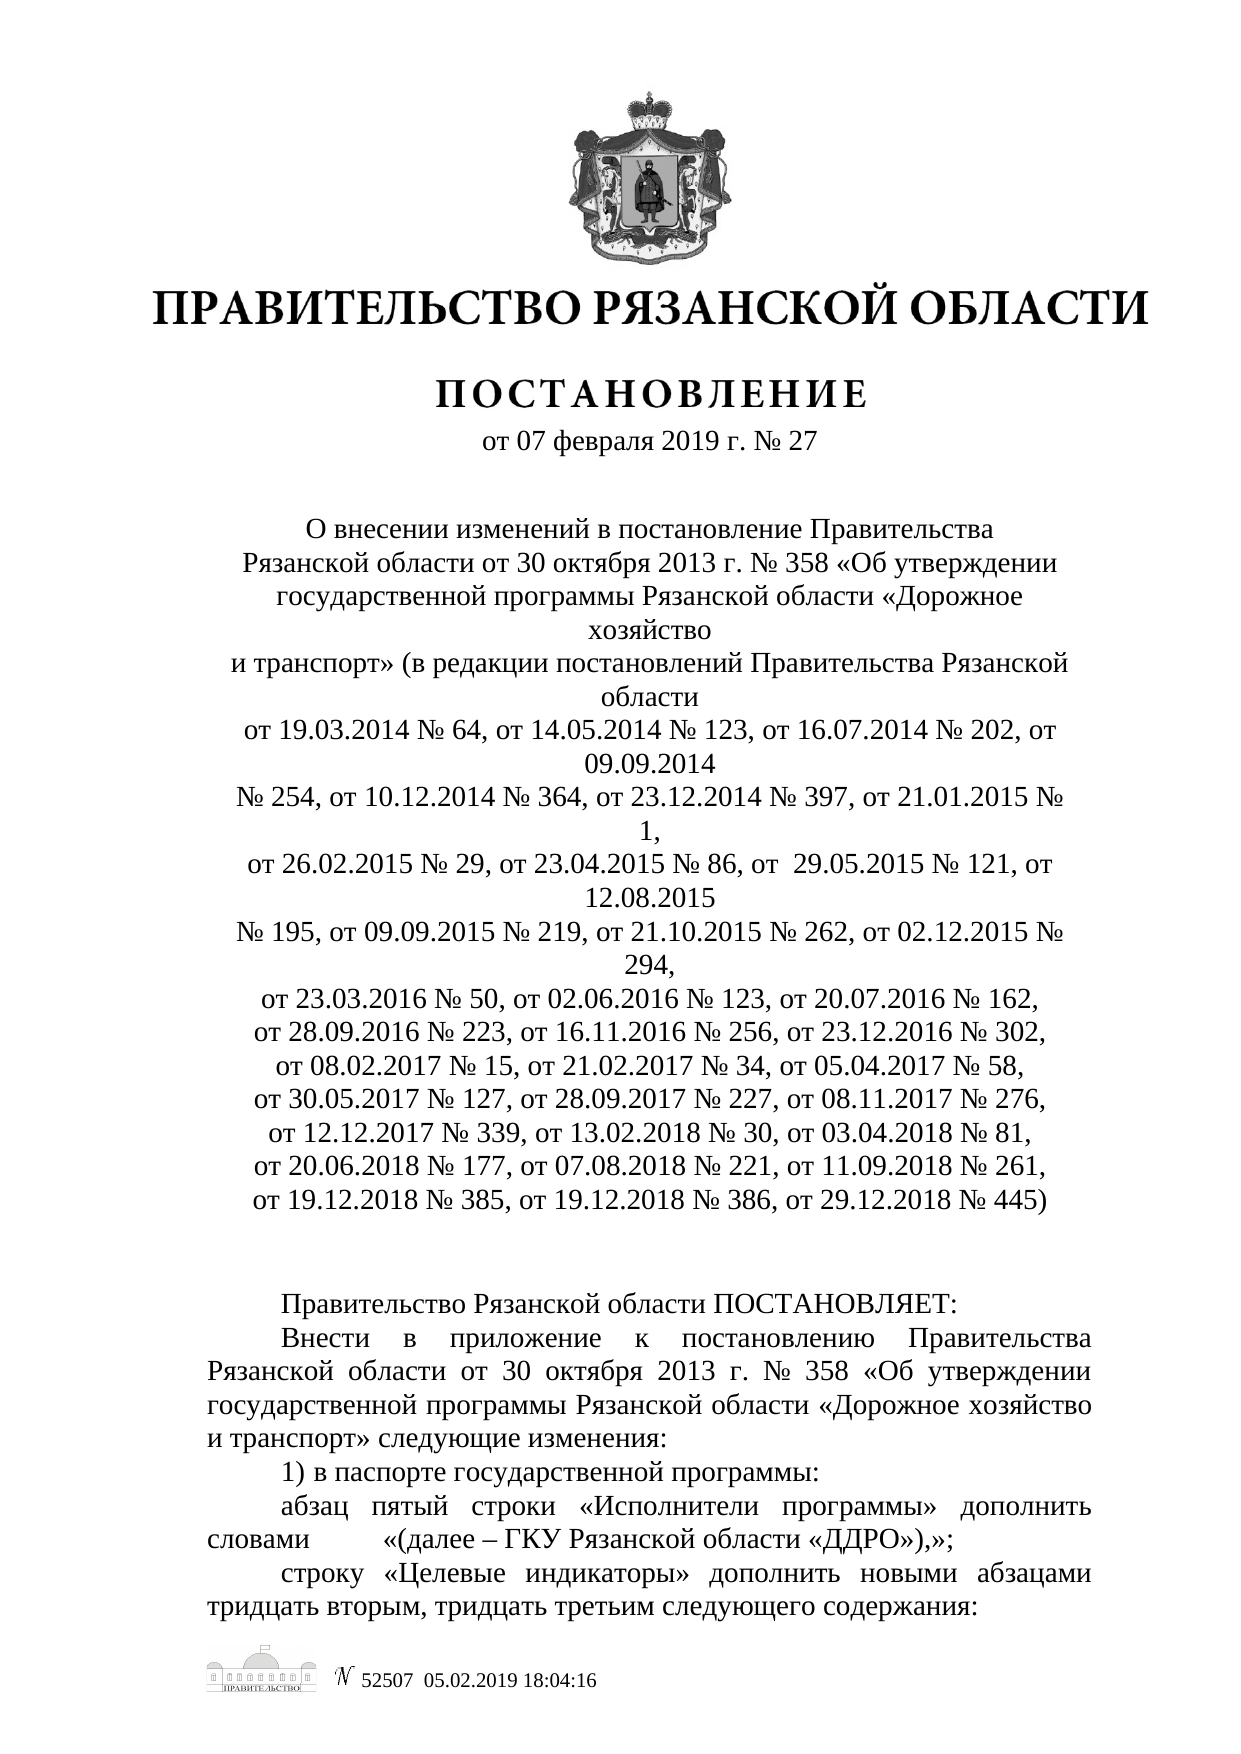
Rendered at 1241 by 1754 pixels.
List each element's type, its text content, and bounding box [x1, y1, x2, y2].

list строку «Целевые индикаторы» дополнить новыми абзацами тридцать вторым, тридцать третьим следующего содержания: [207, 1555, 1093, 1622]
list абзац пятый строки «Исполнители программы» дополнить словами «(далее – ГКУ Рязанской области «ДДРО»),»; [207, 1488, 1093, 1555]
list в паспорте государственной программы: [207, 1454, 1093, 1488]
picture [330, 1663, 359, 1687]
picture [206, 1645, 317, 1692]
text Внести в приложение к постановлению Правительства Рязанской области от 30 октября 2013 г. № 358 «Об утверждении государственной программы Рязанской области «Дорожное хозяйство и транспорт» следующие изменения: [207, 1320, 1093, 1454]
text Правительство Рязанской области ПОСТАНОВЛЯЕТ: [207, 1286, 1093, 1320]
table_header О внесении изменений в постановление Правительства Рязанской области от 30 октября 2013 г. № 358 «Об утверждении государственной программы Рязанской области «Дорожное хозяйство и транспорт» (в редакции постановлений Правительства Рязанской области от 19.03.2014 № 64, от 14.05.2014 № 123, от 16.07.2014 № 202, от 09.09.2014 № 254, от 10.12.2014 № 364, от 23.12.2014 № 397, от 21.01.2015 № 1, от 26.02.2015 № 29, от 23.04.2015 № 86, от 29.05.2015 № 121, от 12.08.2015 № 195, от 09.09.2015 № 219, от 21.10.2015 № 262, от 02.12.2015 № 294, от 23.03.2016 № 50, от 02.06.2016 № 123, от 20.07.2016 № 162, от 28.09.2016 № 223, от 16.11.2016 № 256, от 23.12.2016 № 302, от 08.02.2017 № 15, от 21.02.2017 № 34, от 05.04.2017 № 58, от 30.05.2017 № 127, от 28.09.2017 № 227, от 08.11.2017 № 276, от 12.12.2017 № 339, от 13.02.2018 № 30, от 03.04.2018 № 81, от 20.06.2018 № 177, от 07.08.2018 № 221, от 11.09.2018 № 261, от 19.12.2018 № 385, от 19.12.2018 № 386, от 29.12.2018 № 445) [211, 511, 1088, 1286]
text от 07 февраля 2019 г. № 27 [207, 424, 1093, 457]
